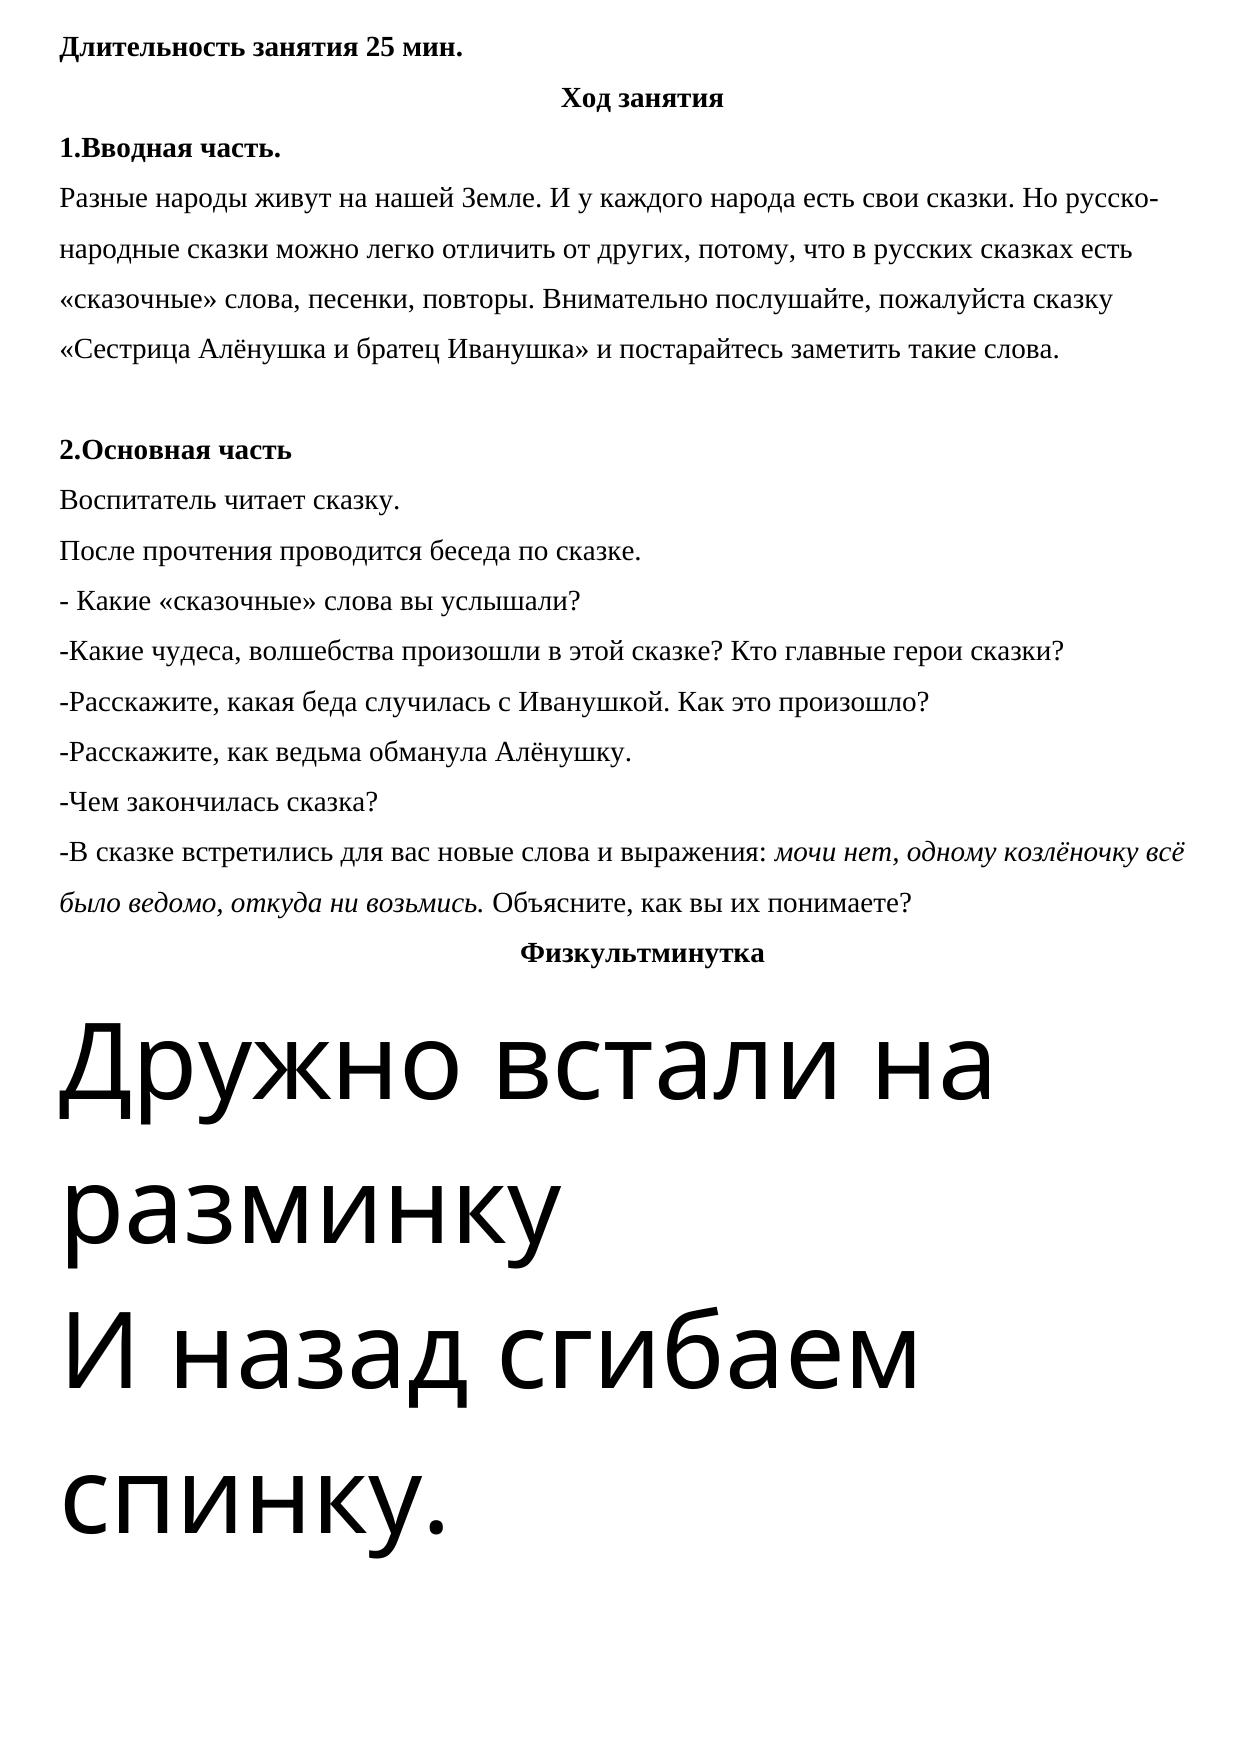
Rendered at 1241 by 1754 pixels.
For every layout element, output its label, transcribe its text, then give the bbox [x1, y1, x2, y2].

text Физкультминутка [59, 935, 1226, 969]
text Воспитатель читает сказку. [59, 482, 1226, 516]
text 1.Вводная часть. [59, 130, 1226, 164]
text -Чем закончилась сказка? [59, 784, 1226, 818]
text -В сказке встретились для вас новые слова и выражения: мочи нет, одному козлёночку всё было ведомо, откуда ни возьмись. Объясните, как вы их понимаете? [59, 834, 1226, 918]
text Ход занятия [59, 80, 1226, 113]
text -Какие чудеса, волшебства произошли в этой сказке? Кто главные герои сказки? [59, 633, 1226, 667]
text После прочтения проводится беседа по сказке. [59, 533, 1226, 566]
text И назад сгибаем спинку. [59, 1275, 1226, 1564]
text -Расскажите, какая беда случилась с Иванушкой. Как это произошло? [59, 684, 1226, 717]
text Дружно встали на разминку [59, 986, 1226, 1275]
text Разные народы живут на нашей Земле. И у каждого народа есть свои сказки. Но русско-народные сказки можно легко отличить от других, потому, что в русских сказках есть «сказочные» слова, песенки, повторы. Внимательно послушайте, пожалуйста сказку «Сестрица Алёнушка и братец Иванушка» и постарайтесь заметить такие слова. [59, 181, 1226, 365]
text -Расскажите, как ведьма обманула Алёнушку. [59, 734, 1226, 767]
text Длительность занятия 25 мин. [59, 29, 1226, 63]
text - Какие «сказочные» слова вы услышали? [59, 583, 1226, 617]
text 2.Основная часть [59, 432, 1226, 466]
